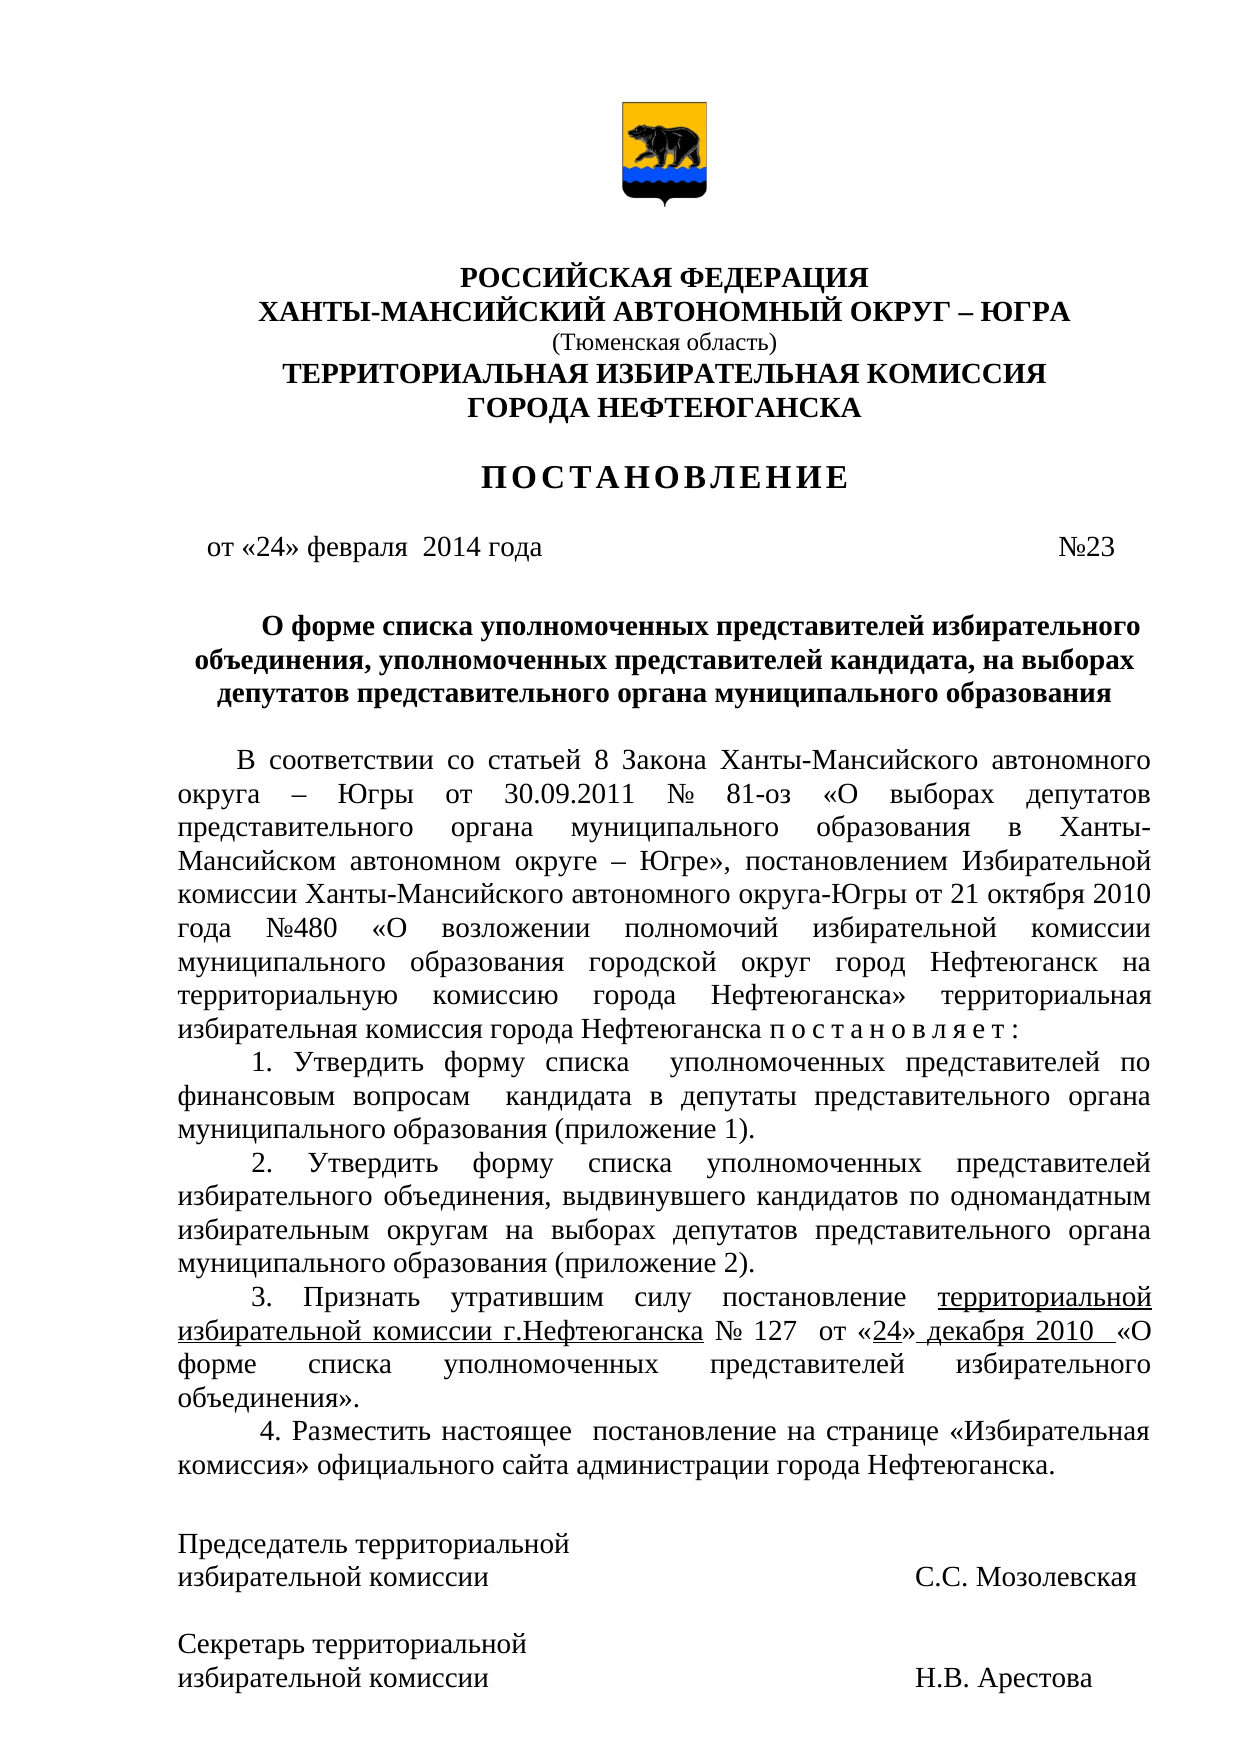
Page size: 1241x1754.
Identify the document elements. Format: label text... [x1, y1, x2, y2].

text избирательной комиссии С.С. Мозолевская [177, 1559, 1152, 1593]
text Секретарь территориальной [177, 1627, 1152, 1660]
text В соответствии со статьей 8 Закона Ханты-Мансийского автономного округа – Югры от 30.09.2011 № 81-оз «О выборах депутатов представительного органа муниципального образования в Ханты-Мансийском автономном округе – Югре», постановлением Избирательной комиссии Ханты-Мансийского автономного округа-Югры от 21 октября 2010 года №480 «О возложении полномочий избирательной комиссии муниципального образования городской округ город Нефтеюганск на территориальную комиссию города Нефтеюганска» территориальная избирательная комиссия города Нефтеюганска постановляет: [177, 742, 1152, 1044]
text ХАНТЫ-МАНСИЙСКИЙ АВТОНОМНЫЙ ОКРУГ – ЮГРА [177, 294, 1152, 327]
text ТЕРРИТОРИАЛЬНАЯ ИЗБИРАТЕЛЬНАЯ КОМИССИЯ [177, 356, 1152, 390]
text О форме списка уполномоченных представителей избирательного объединения, уполномоченных представителей кандидата, на выборах депутатов представительного органа муниципального образования [177, 608, 1152, 709]
text избирательной комиссии Н.В. Арестова [177, 1660, 1152, 1694]
text (Тюменская область) [177, 327, 1152, 356]
text Председатель территориальной [177, 1526, 1152, 1559]
text 2. Утвердить форму списка уполномоченных представителей избирательного объединения, выдвинувшего кандидатов по одномандатным избирательным округам на выборах депутатов представительного органа муниципального образования (приложение 2). [177, 1145, 1152, 1279]
text 4. Разместить настоящее постановление на странице «Избирательная комиссия» официального сайта администрации города Нефтеюганска. [177, 1413, 1152, 1480]
text 3. Признать утратившим силу постановление территориальной избирательной комиссии г.Нефтеюганска № 127 от «24» декабря 2010 «О форме списка уполномоченных представителей избирательного объединения». [177, 1279, 1152, 1413]
text 1. Утвердить форму списка уполномоченных представителей по финансовым вопросам кандидата в депутаты представительного органа муниципального образования (приложение 1). [177, 1044, 1152, 1145]
text ПОСТАНОВЛЕНИЕ [177, 457, 1152, 495]
picture [622, 73, 707, 207]
text ГОРОДА НЕФТЕЮГАНСКА [177, 390, 1152, 423]
text РОССИЙСКАЯ ФЕДЕРАЦИЯ [177, 260, 1152, 294]
text от «24» февраля 2014 года №23 [207, 529, 1152, 562]
